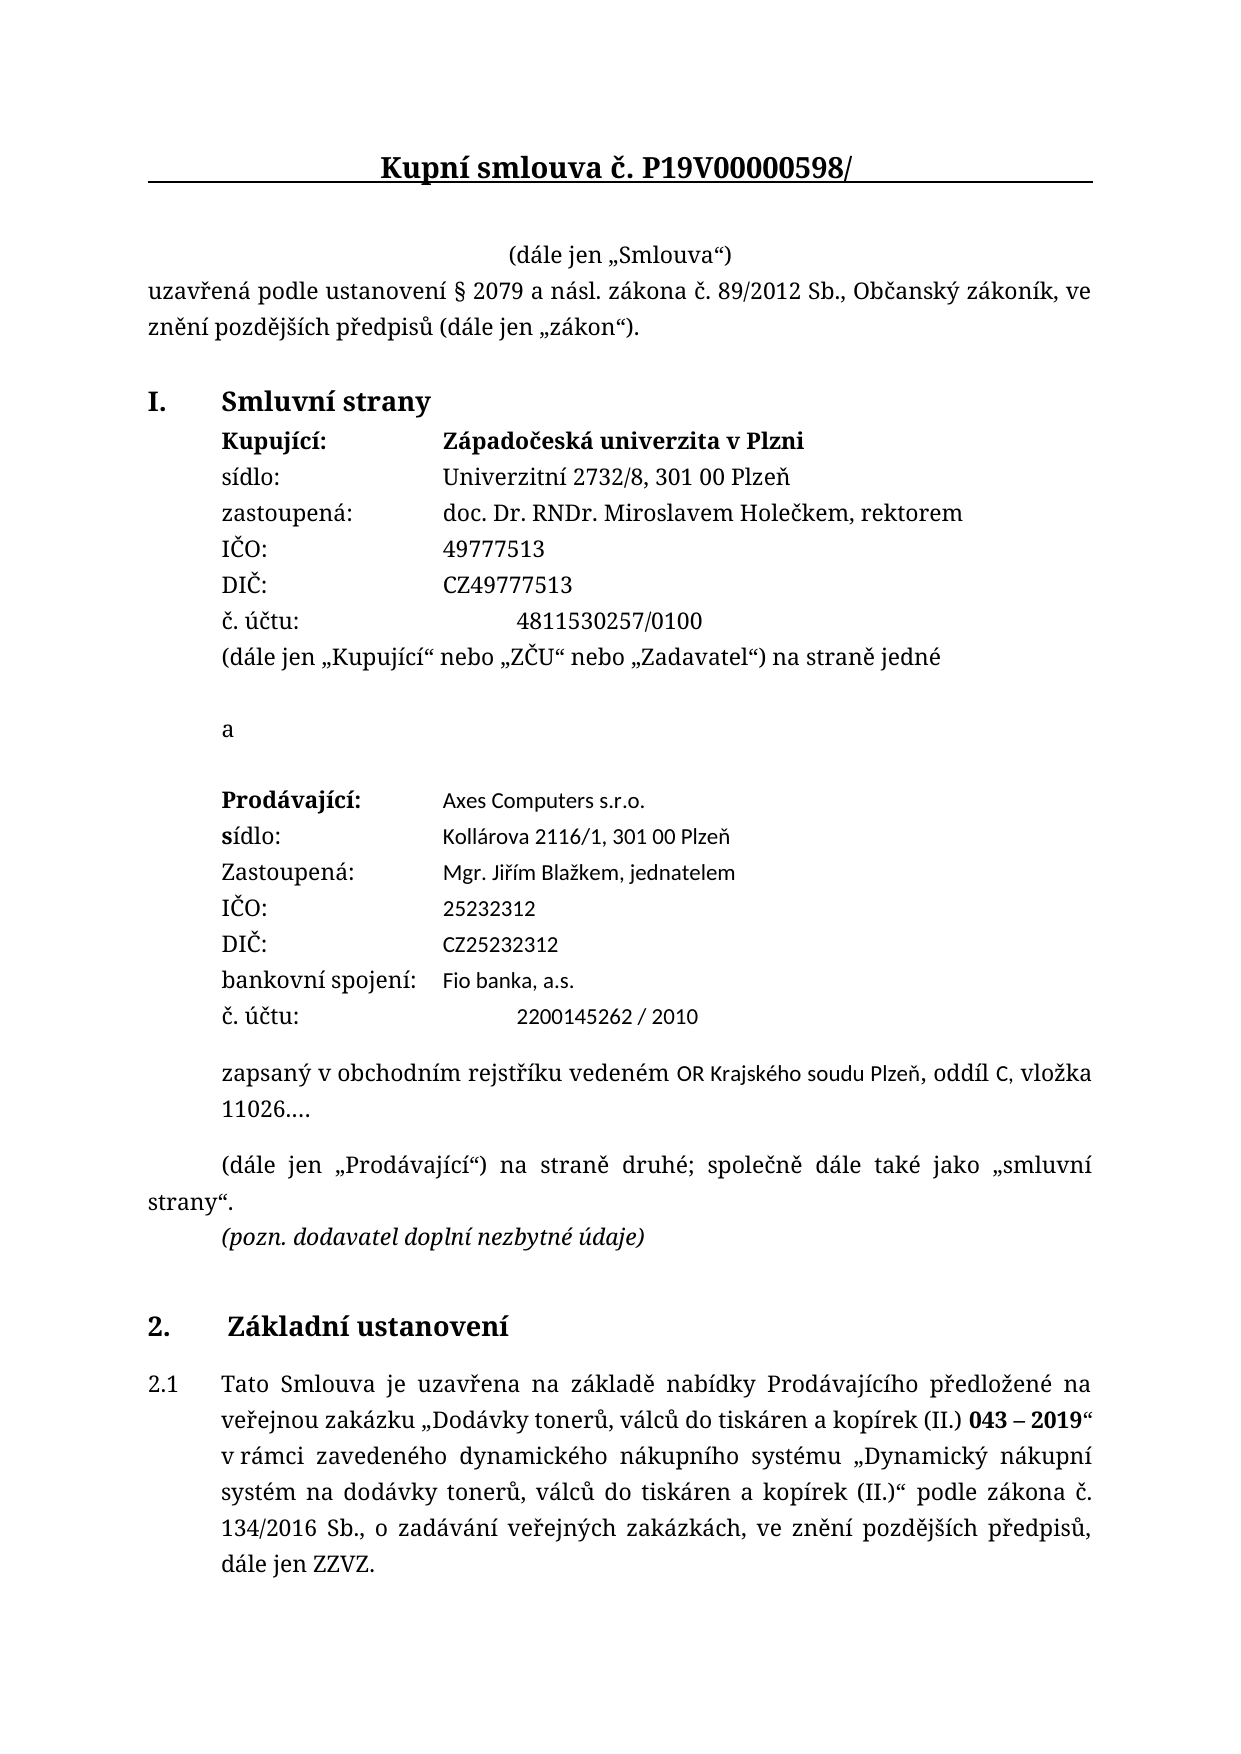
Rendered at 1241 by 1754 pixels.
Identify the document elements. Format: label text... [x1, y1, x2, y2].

text DIČ: CZ25232312 [221, 928, 1093, 959]
text 2.1 Tato Smlouva je uzavřena na základě nabídky Prodávajícího předložené na veřejnou zakázku „Dodávky tonerů, válců do tiskáren a kopírek (II.) 043 – 2019“ v rámci zavedeného dynamického nákupního systému „Dynamický nákupní systém na dodávky tonerů, válců do tiskáren a kopírek (II.)“ podle zákona č. 134/2016 Sb., o zadávání veřejných zakázkách, ve znění pozdějších předpisů, dále jen ZZVZ. [148, 1368, 1093, 1579]
text 2. Základní ustanovení [148, 1307, 1093, 1344]
text Zastoupená: Mgr. Jiřím Blažkem, jednatelem [221, 856, 1093, 887]
text IČO: 49777513 [221, 533, 1093, 564]
text (dále jen „Kupující“ nebo „ZČU“ nebo „Zadavatel“) na straně jedné [221, 641, 1093, 672]
text (dále jen „Smlouva“) [148, 239, 1093, 270]
text bankovní spojení: Fio banka, a.s. [148, 964, 1093, 995]
text (dále jen „Prodávající“) na straně druhé; společně dále také jako „smluvní strany“. [148, 1149, 1093, 1217]
text uzavřená podle ustanovení § 2079 a násl. zákona č. 89/2012 Sb., Občanský zákoník, ve znění pozdějších předpisů (dále jen „zákon“). [148, 275, 1093, 342]
text a [221, 712, 1093, 744]
text DIČ: CZ49777513 [221, 569, 1093, 600]
text sídlo: Univerzitní 2732/8, 301 00 Plzeň [221, 461, 1093, 492]
text sídlo: Kollárova 2116/1, 301 00 Plzeň [221, 820, 1093, 852]
text zastoupená: doc. Dr. RNDr. Miroslavem Holečkem, rektorem [221, 497, 1093, 528]
text I. Smluvní strany [148, 383, 1093, 419]
text IČO: 25232312 [221, 892, 1093, 923]
text č. účtu: 2200145262 / 2010 [221, 1000, 1093, 1031]
text zapsaný v obchodním rejstříku vedeném OR Krajského soudu Plzeň, oddíl C, vložka 11026.… [221, 1057, 1093, 1124]
text Prodávající: Axes Computers s.r.o. [221, 784, 1093, 816]
text č. účtu: 4811530257/0100 [221, 605, 1093, 636]
text Kupující: Západočeská univerzita v Plzni [221, 425, 1093, 456]
text Kupní smlouva č. P19V00000598/ [148, 148, 1093, 181]
text (pozn. dodavatel doplní nezbytné údaje) [148, 1221, 1093, 1253]
